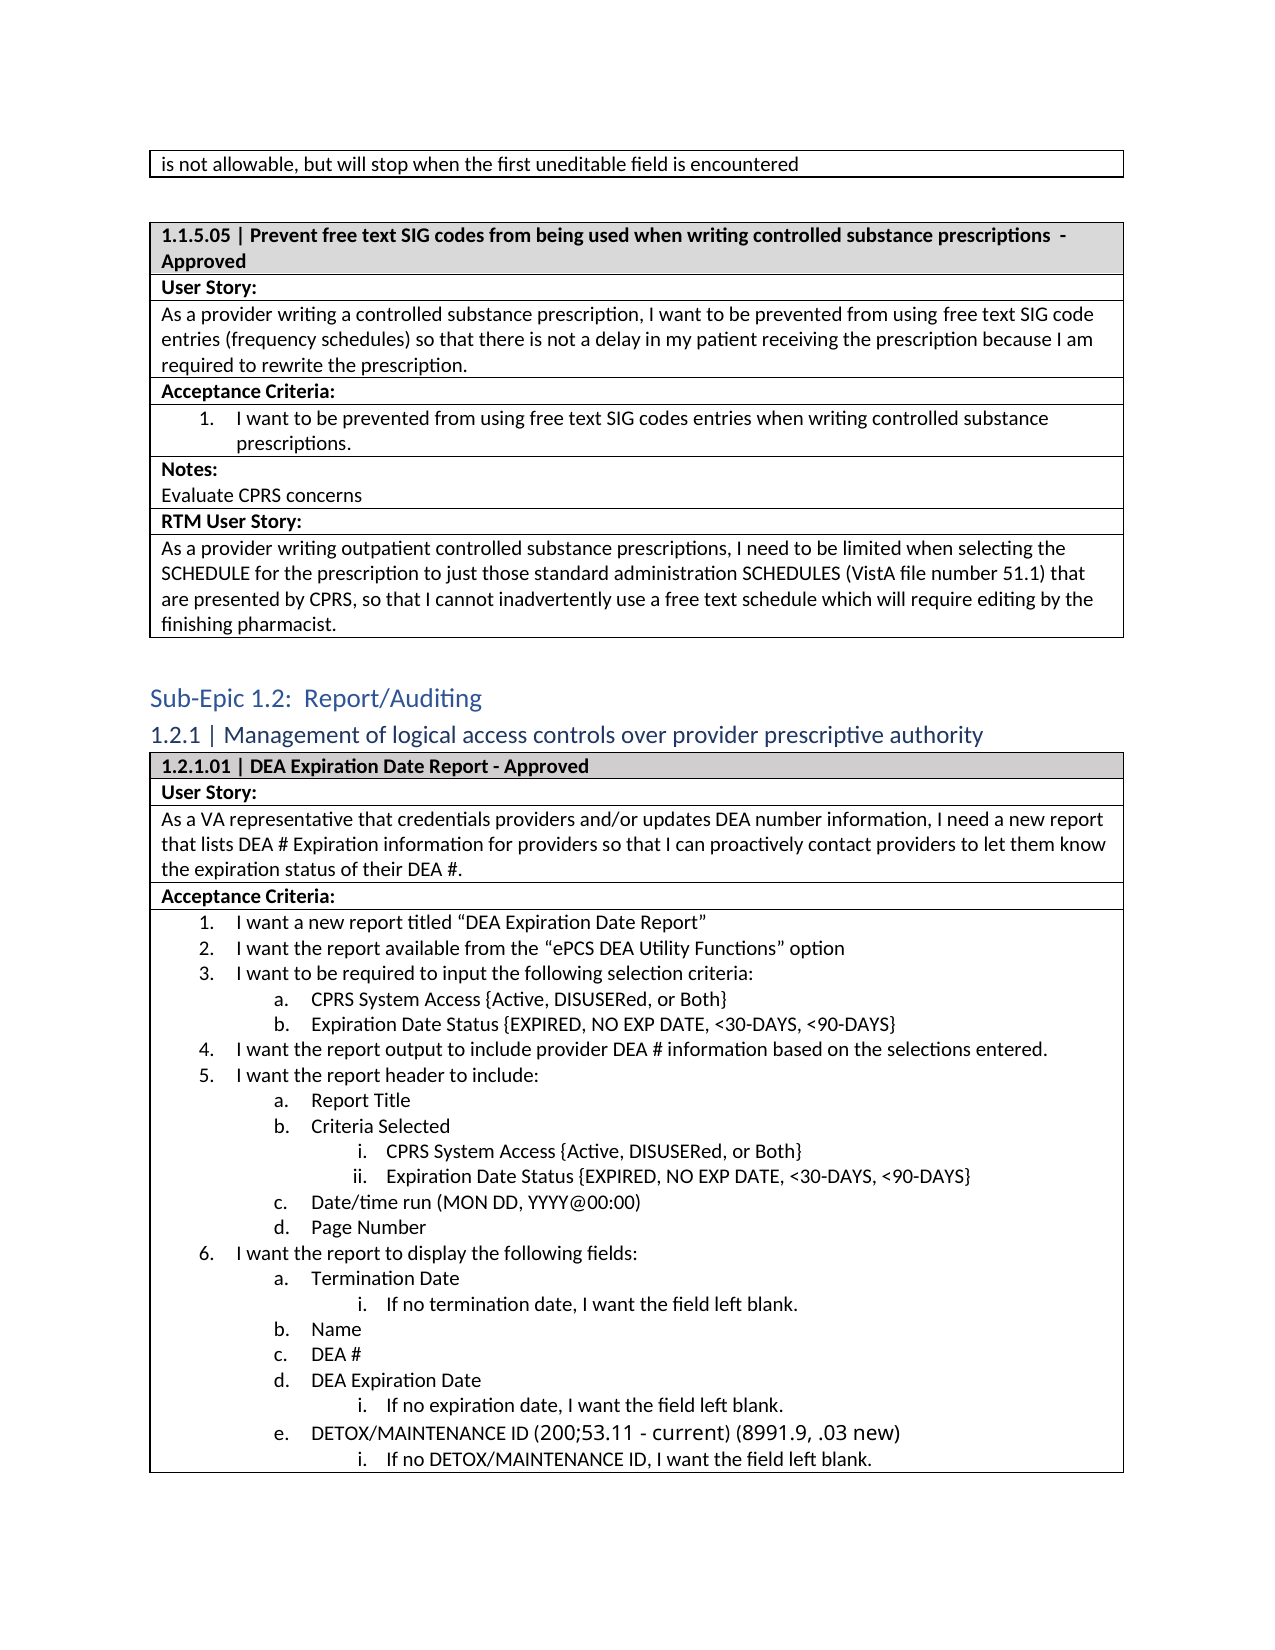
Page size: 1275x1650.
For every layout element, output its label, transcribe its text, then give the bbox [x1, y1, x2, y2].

table_cell As a VA representative that credentials providers and/or updates DEA number information, I need a new report that lists DEA # Expiration information for providers so that I can proactively contact providers to let them know the expiration status of their DEA #. [151, 806, 1123, 882]
table_header 1.2.1.01 | DEA Expiration Date Report - Approved [151, 753, 1123, 778]
table_cell RTM User Story: [151, 509, 1123, 534]
table_cell Acceptance Criteria: [151, 883, 1123, 908]
table_cell I want to be prevented from using free text SIG codes entries when writing controlled substance prescriptions. [151, 405, 1123, 456]
table_cell As a provider writing a controlled substance prescription, I want to be prevented from using free text SIG code entries (frequency schedules) so that there is not a delay in my patient receiving the prescription because I am required to rewrite the prescription. [151, 301, 1123, 377]
table_cell As a provider writing outpatient controlled substance prescriptions, I need to be limited when selecting the SCHEDULE for the prescription to just those standard administration SCHEDULES (VistA file number 51.1) that are presented by CPRS, so that I cannot inadvertently use a free text schedule which will require editing by the finishing pharmacist. [151, 535, 1123, 637]
table_cell User Story: [151, 779, 1123, 805]
table_cell Acceptance Criteria: [151, 378, 1123, 404]
subtitle Sub-Epic 1.2: Report/Auditing [150, 682, 1125, 715]
subtitle 1.2.1 | Management of logical access controls over provider prescriptive authority [150, 719, 1125, 749]
table_header 1.1.5.05 | Prevent free text SIG codes from being used when writing controlled substance prescriptions - Approved [151, 223, 1123, 273]
table_cell Notes: Evaluate CPRS concerns [151, 457, 1123, 507]
table_cell User Story: [151, 275, 1123, 300]
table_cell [151, 910, 1123, 1472]
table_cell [151, 151, 1123, 176]
